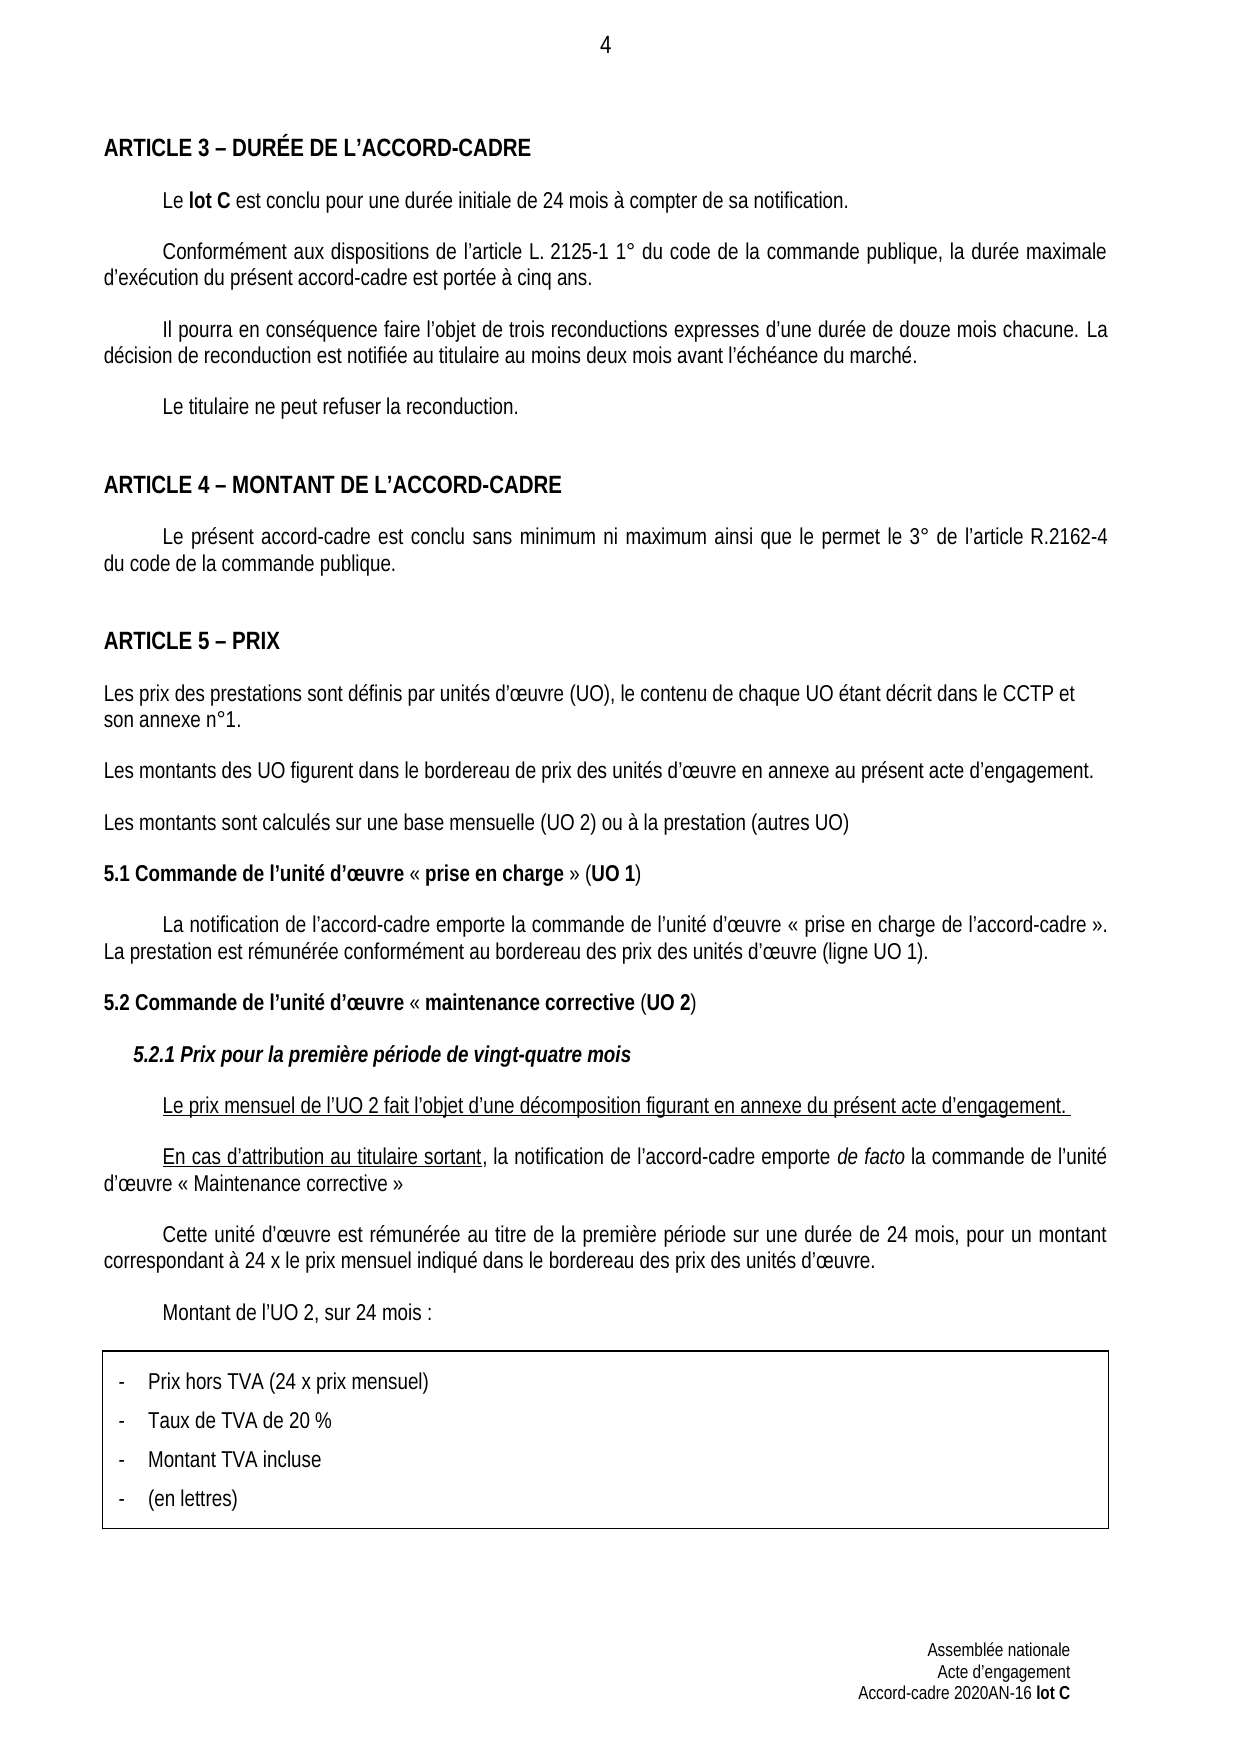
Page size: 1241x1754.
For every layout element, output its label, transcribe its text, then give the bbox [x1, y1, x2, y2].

text Le lot C est conclu pour une durée initiale de 24 mois à compter de sa notification. [103, 187, 1107, 213]
text 5.1 Commande de l’unité d’œuvre « prise en charge » (UO 1) [103, 860, 1107, 886]
text Il pourra en conséquence faire l’objet de trois reconductions expresses d’une durée de douze mois chacune. La décision de reconduction est notifiée au titulaire au moins deux mois avant l’échéance du marché. [103, 316, 1107, 368]
text ARTICLE 4 – MONTANT DE L’ACCORD-CADRE [103, 470, 1107, 498]
text - (en lettres) [103, 1467, 1108, 1528]
text Le prix mensuel de l’UO 2 fait l’objet d’une décomposition figurant en annexe du présent acte d’engagement. [103, 1092, 1107, 1118]
text La notification de l’accord-cadre emporte la commande de l’unité d’œuvre « prise en charge de l’accord-cadre ». La prestation est rémunérée conformément au bordereau des prix des unités d’œuvre (ligne UO 1). [103, 911, 1107, 964]
text Le présent accord-cadre est conclu sans minimum ni maximum ainsi que le permet le 3° de l’article R.2162-4 du code de la commande publique. [103, 523, 1107, 576]
text 5.2 Commande de l’unité d’œuvre « maintenance corrective (UO 2) [103, 989, 1107, 1016]
text Cette unité d’œuvre est rémunérée au titre de la première période sur une durée de 24 mois, pour un montant correspondant à 24 x le prix mensuel indiqué dans le bordereau des prix des unités d’œuvre. [103, 1221, 1107, 1274]
text ARTICLE 5 – PRIX [103, 626, 1107, 655]
text Les montants sont calculés sur une base mensuelle (UO 2) ou à la prestation (autres UO) [103, 809, 1107, 835]
text 5.2.1 Prix pour la première période de vingt-quatre mois [103, 1041, 1107, 1067]
text - Taux de TVA de 20 % [103, 1389, 1108, 1428]
text ARTICLE 3 – DURÉE DE L’ACCORD-CADRE [103, 133, 1107, 162]
text Conformément aux dispositions de l’article L. 2125-1 1° du code de la commande publique, la durée maximale d’exécution du présent accord-cadre est portée à cinq ans. [103, 238, 1107, 291]
text Les montants des UO figurent dans le bordereau de prix des unités d’œuvre en annexe au présent acte d’engagement. [103, 757, 1107, 784]
text En cas d’attribution au titulaire sortant, la notification de l’accord-cadre emporte de facto la commande de l’unité d’œuvre « Maintenance corrective » [103, 1143, 1107, 1196]
text Montant de l’UO 2, sur 24 mois : [103, 1299, 1107, 1325]
text - Prix hors TVA (24 x prix mensuel) [103, 1352, 1108, 1389]
text Le titulaire ne peut refuser la reconduction. [103, 393, 1107, 420]
text - Montant TVA incluse [103, 1428, 1108, 1467]
text Les prix des prestations sont définis par unités d’œuvre (UO), le contenu de chaque UO étant décrit dans le CCTP et son annexe n°1. [103, 680, 1107, 732]
